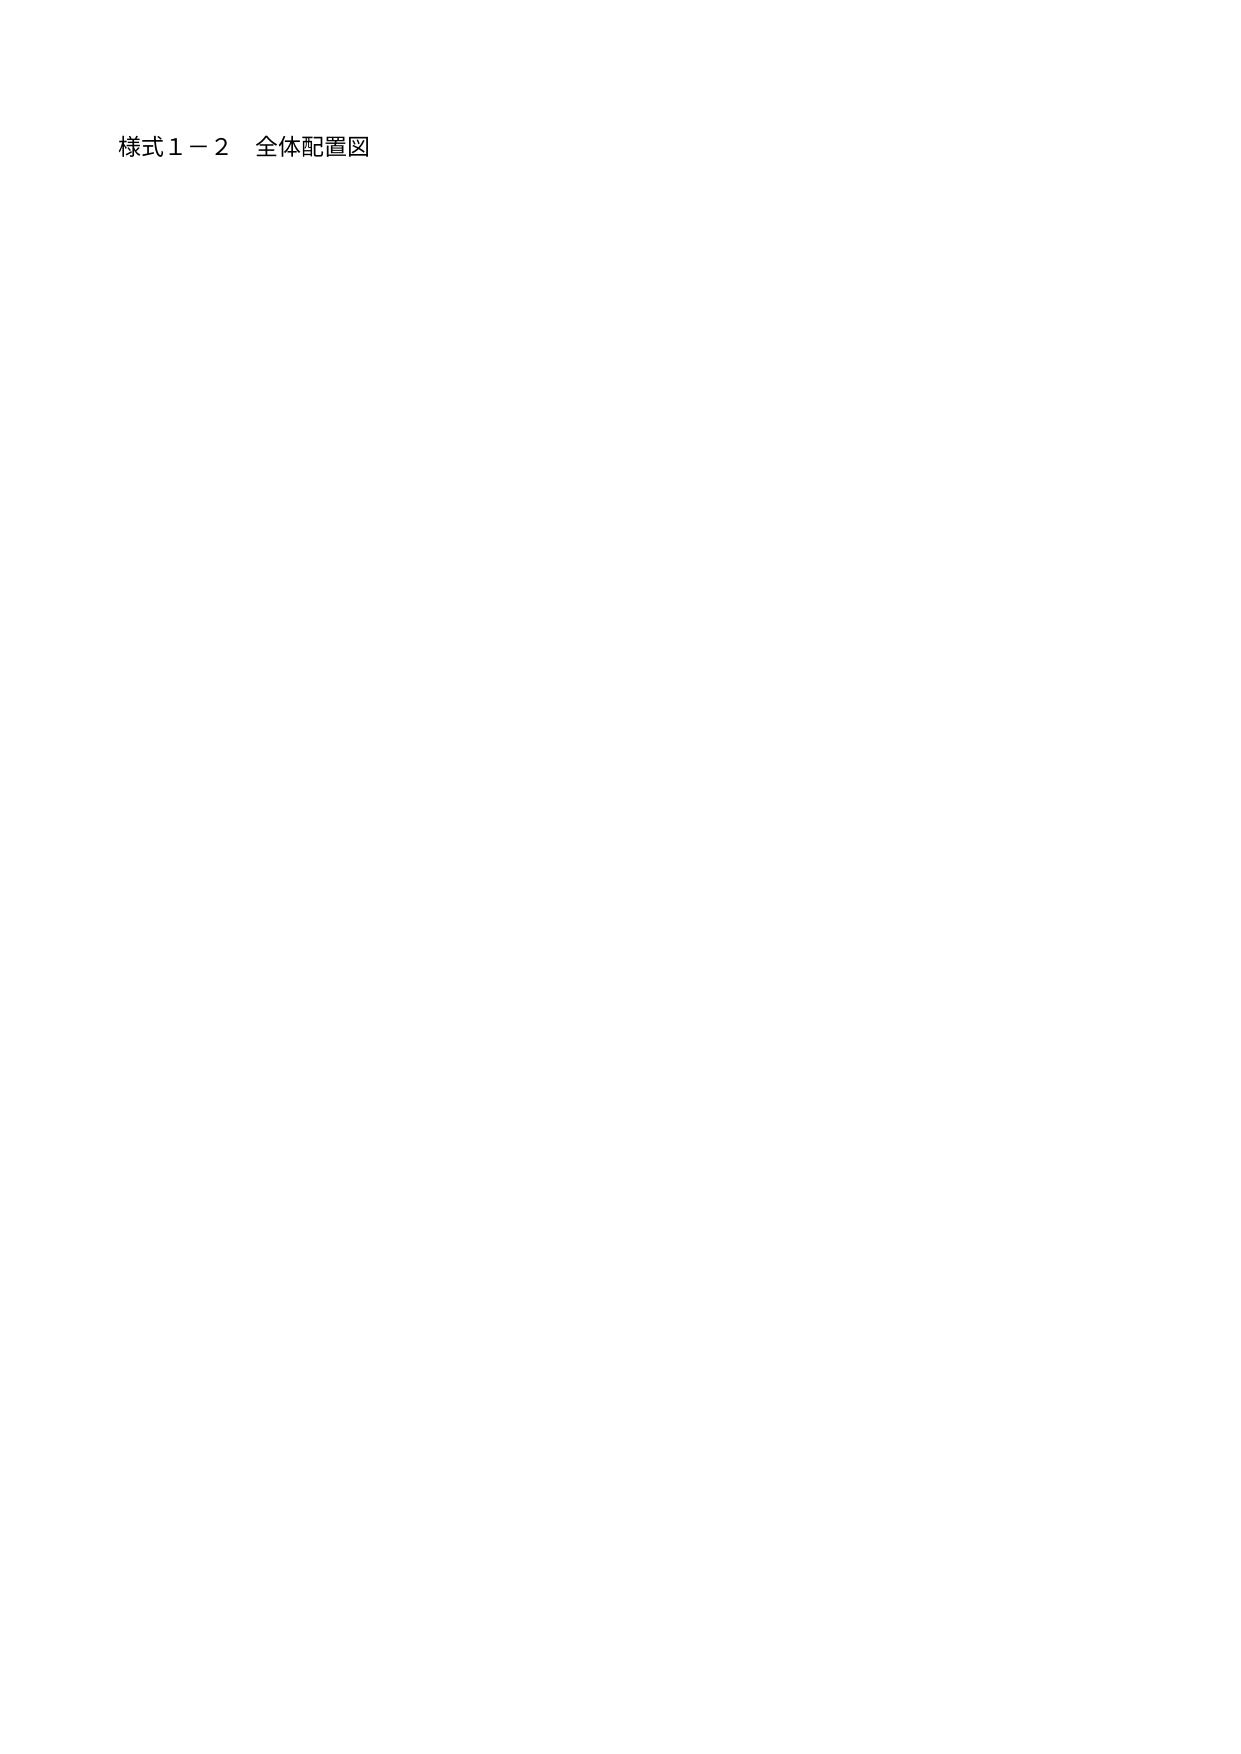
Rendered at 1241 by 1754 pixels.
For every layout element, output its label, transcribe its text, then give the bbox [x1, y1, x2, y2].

subtitle 様式１－２ 全体配置図 [118, 127, 1122, 164]
